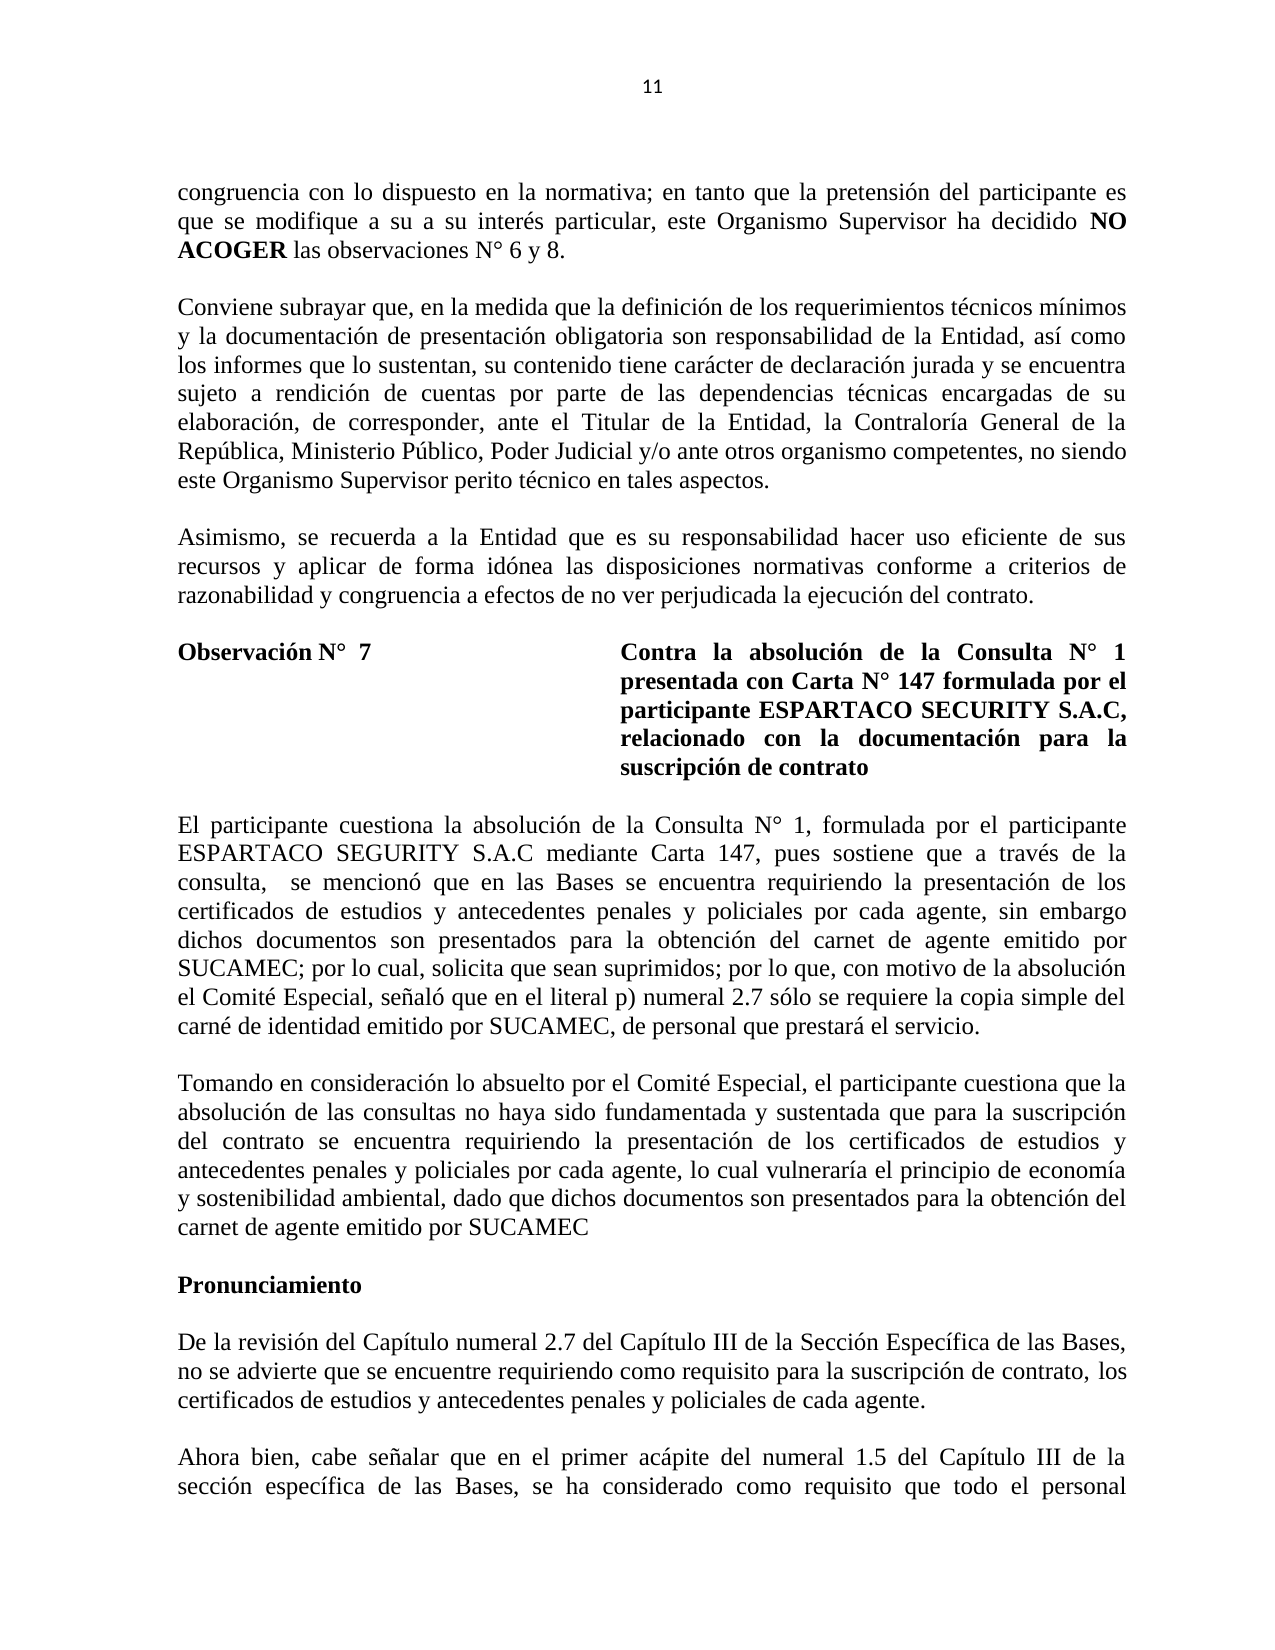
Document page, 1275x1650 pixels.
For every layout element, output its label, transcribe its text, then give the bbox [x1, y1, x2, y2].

text Pronunciamiento [177, 1270, 1127, 1298]
text Observación N° 7 Contra la absolución de la Consulta N° 1 presentada con Carta N° 147 formulada por el participante ESPARTACO SECURITY S.A.C, relacionado con la documentación para la suscripción de contrato [177, 637, 1127, 781]
text El participante cuestiona la absolución de la Consulta N° 1, formulada por el participante ESPARTACO SEGURITY S.A.C mediante Carta 147, pues sostiene que a través de la consulta, se mencionó que en las Bases se encuentra requiriendo la presentación de los certificados de estudios y antecedentes penales y policiales por cada agente, sin embargo dichos documentos son presentados para la obtención del carnet de agente emitido por SUCAMEC; por lo cual, solicita que sean suprimidos; por lo que, con motivo de la absolución el Comité Especial, señaló que en el literal p) numeral 2.7 sólo se requiere la copia simple del carné de identidad emitido por SUCAMEC, de personal que prestará el servicio. [177, 810, 1127, 1040]
text De la revisión del Capítulo numeral 2.7 del Capítulo III de la Sección Específica de las Bases, no se advierte que se encuentre requiriendo como requisito para la suscripción de contrato, los certificados de estudios y antecedentes penales y policiales de cada agente. [177, 1327, 1127, 1413]
text Tomando en consideración lo absuelto por el Comité Especial, el participante cuestiona que la absolución de las consultas no haya sido fundamentada y sustentada que para la suscripción del contrato se encuentra requiriendo la presentación de los certificados de estudios y antecedentes penales y policiales por cada agente, lo cual vulneraría el principio de economía y sostenibilidad ambiental, dado que dichos documentos son presentados para la obtención del carnet de agente emitido por SUCAMEC [177, 1068, 1127, 1241]
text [177, 177, 1127, 263]
text Asimismo, se recuerda a la Entidad que es su responsabilidad hacer uso eficiente de sus recursos y aplicar de forma idónea las disposiciones normativas conforme a criterios de razonabilidad y congruencia a efectos de no ver perjudicada la ejecución del contrato. [177, 522, 1127, 608]
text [177, 1442, 1127, 1500]
text Conviene subrayar que, en la medida que la definición de los requerimientos técnicos mínimos y la documentación de presentación obligatoria son responsabilidad de la Entidad, así como los informes que lo sustentan, su contenido tiene carácter de declaración jurada y se encuentra sujeto a rendición de cuentas por parte de las dependencias técnicas encargadas de su elaboración, de corresponder, ante el Titular de la Entidad, la Contraloría General de la República, Ministerio Público, Poder Judicial y/o ante otros organismo competentes, no siendo este Organismo Supervisor perito técnico en tales aspectos. [177, 292, 1127, 493]
